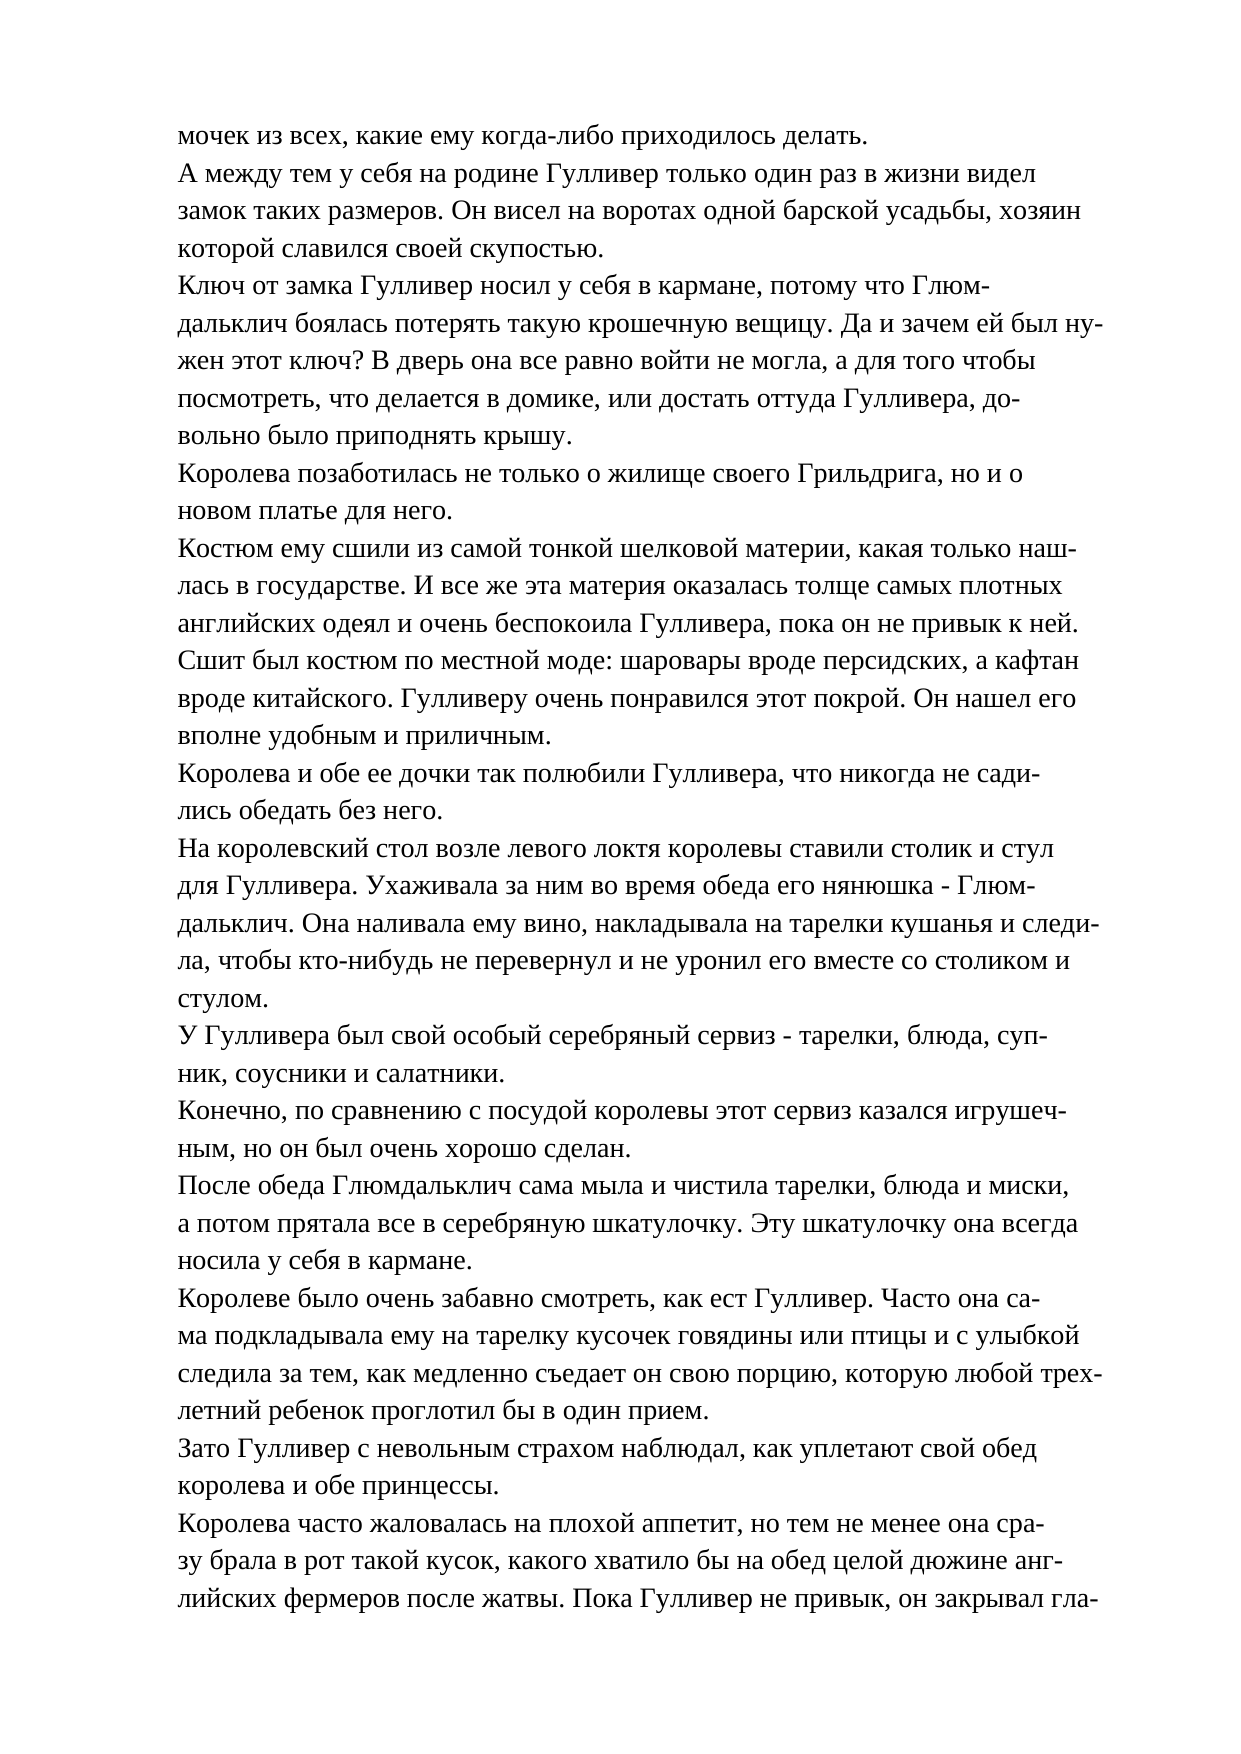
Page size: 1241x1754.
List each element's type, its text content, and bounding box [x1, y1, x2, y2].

text для Гулливера. Ухаживала за ним во время обеда его нянюшка - Глюм- [177, 868, 1152, 901]
text новом платье для него. [177, 493, 1152, 526]
text зу брала в рот такой кусок, какого хватило бы на обед целой дюжине анг- [177, 1543, 1152, 1576]
text На королевский стол возле левого локтя королевы ставили столик и стул [177, 831, 1152, 863]
text У Гулливера был свой особый серебряный сервиз - тарелки, блюда, суп- [177, 1018, 1152, 1051]
text вроде китайского. Гулливеру очень понравился этот покрой. Он нашел его [177, 681, 1152, 713]
text королева и обе принцессы. [177, 1468, 1152, 1501]
text Конечно, по сравнению с посудой королевы этот сервиз казался игрушеч- [177, 1093, 1152, 1126]
text стулом. [177, 981, 1152, 1013]
text После обеда Глюмдальклич сама мыла и чистила тарелки, блюда и миски, [177, 1168, 1152, 1201]
text жен этот ключ? В дверь она все равно войти не могла, а для того чтобы [177, 343, 1152, 376]
text Зато Гулливер с невольным страхом наблюдал, как уплетают свой обед [177, 1431, 1152, 1463]
text ник, соусники и салатники. [177, 1056, 1152, 1088]
text дальклич. Она наливала ему вино, накладывала на тарелки кушанья и следи- [177, 906, 1152, 938]
text Королева часто жаловалась на плохой аппетит, но тем не менее она сра- [177, 1506, 1152, 1538]
text посмотреть, что делается в домике, или достать оттуда Гулливера, до- [177, 381, 1152, 413]
text ла, чтобы кто-нибудь не перевернул и не уронил его вместе со столиком и [177, 943, 1152, 976]
text лась в государстве. И все же эта материя оказалась толще самых плотных [177, 568, 1152, 601]
text летний ребенок проглотил бы в один прием. [177, 1393, 1152, 1426]
text Королева и обе ее дочки так полюбили Гулливера, что никогда не сади- [177, 756, 1152, 788]
text мочек из всех, какие ему когда-либо приходилось делать. [177, 118, 1152, 151]
text ным, но он был очень хорошо сделан. [177, 1131, 1152, 1163]
text Сшит был костюм по местной моде: шаровары вроде персидских, а кафтан [177, 643, 1152, 676]
text вполне удобным и приличным. [177, 718, 1152, 751]
text следила за тем, как медленно съедает он свою порцию, которую любой трех- [177, 1356, 1152, 1388]
text носила у себя в кармане. [177, 1243, 1152, 1276]
text Ключ от замка Гулливер носил у себя в кармане, потому что Глюм- [177, 268, 1152, 301]
text лийских фермеров после жатвы. Пока Гулливер не привык, он закрывал гла- [177, 1581, 1152, 1613]
text замок таких размеров. Он висел на воротах одной барской усадьбы, хозяин [177, 193, 1152, 226]
text Королеве было очень забавно смотреть, как ест Гулливер. Часто она са- [177, 1281, 1152, 1313]
text Костюм ему сшили из самой тонкой шелковой материи, какая только наш- [177, 531, 1152, 563]
text Королева позаботилась не только о жилище своего Грильдрига, но и о [177, 456, 1152, 488]
text дальклич боялась потерять такую крошечную вещицу. Да и зачем ей был ну- [177, 306, 1152, 338]
text лись обедать без него. [177, 793, 1152, 826]
text английских одеял и очень беспокоила Гулливера, пока он не привык к ней. [177, 606, 1152, 638]
text ма подкладывала ему на тарелку кусочек говядины или птицы и с улыбкой [177, 1318, 1152, 1351]
text а потом прятала все в серебряную шкатулочку. Эту шкатулочку она всегда [177, 1206, 1152, 1238]
text которой славился своей скупостью. [177, 231, 1152, 263]
text вольно было приподнять крышу. [177, 418, 1152, 451]
text А между тем у себя на родине Гулливер только один раз в жизни видел [177, 156, 1152, 188]
